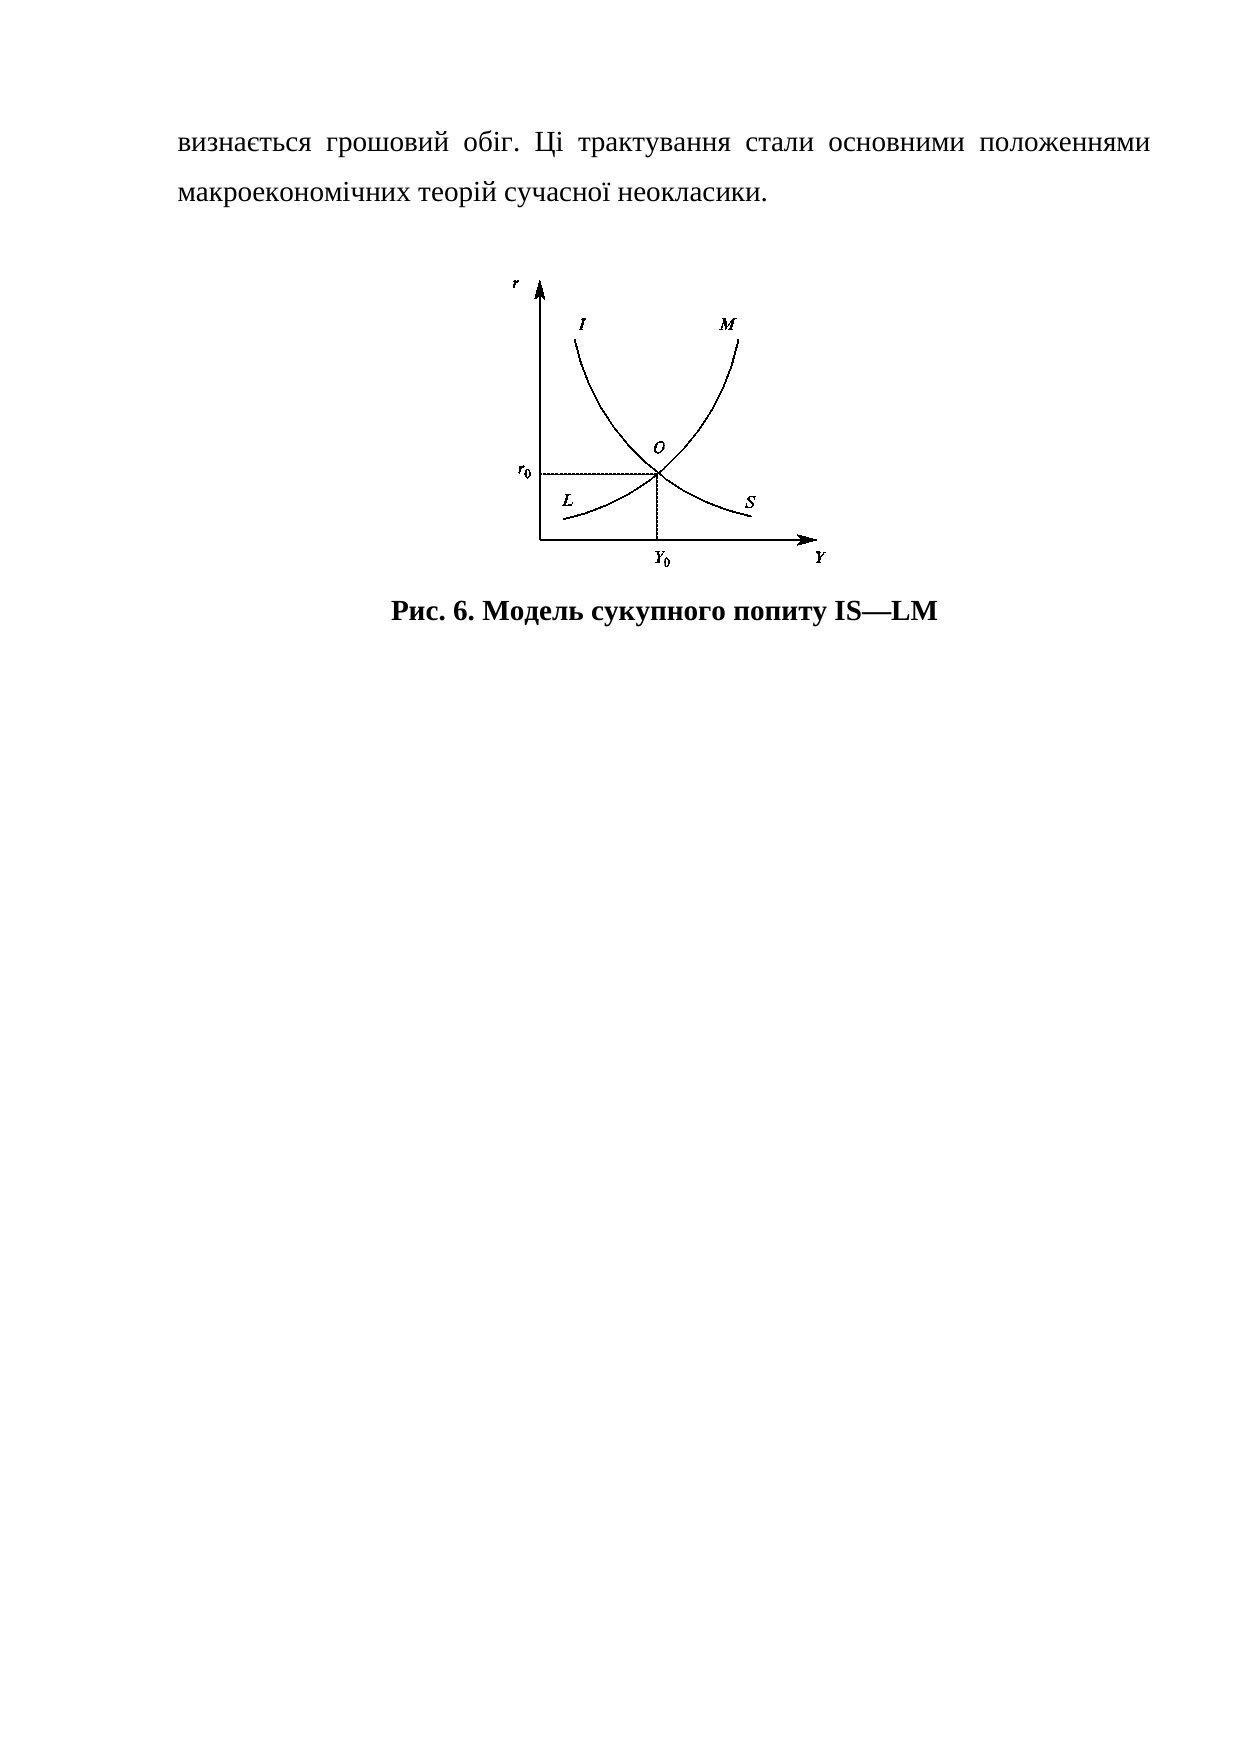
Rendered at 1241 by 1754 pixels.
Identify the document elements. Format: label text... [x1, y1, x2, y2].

text Рис. 6. Модель сукупного попиту IS—LM [177, 593, 1152, 627]
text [177, 124, 1152, 208]
picture [497, 274, 832, 577]
